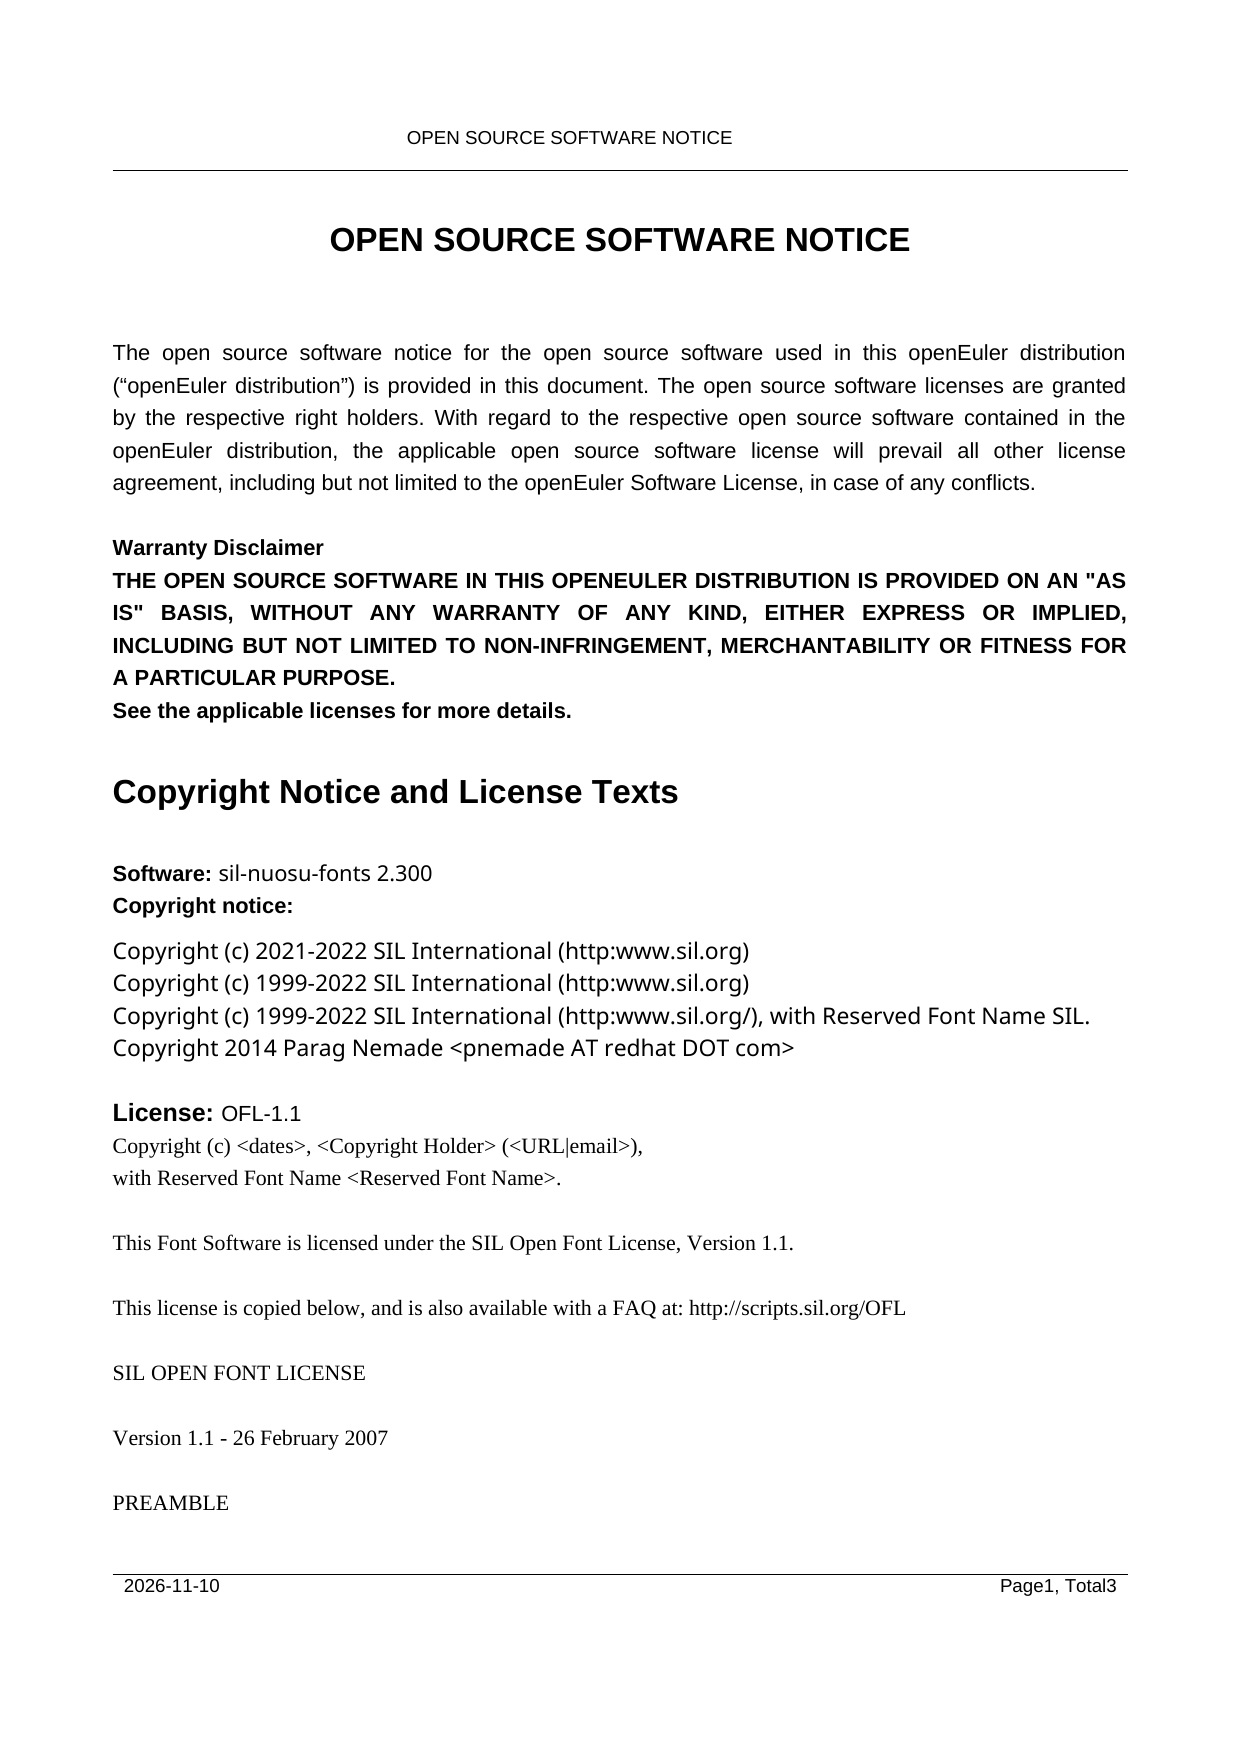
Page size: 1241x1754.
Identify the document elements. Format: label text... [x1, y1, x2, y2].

text Warranty Disclaimer [112, 531, 1128, 564]
text Copyright notice: [112, 889, 1128, 921]
text Copyright Notice and License Texts [112, 759, 1128, 824]
text OPEN SOURCE SOFTWARE NOTICE [112, 206, 1128, 271]
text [112, 1129, 1128, 1519]
text License: OFL-1.1 [112, 1096, 1128, 1129]
title Software: sil-nuosu-fonts 2.300 [112, 856, 1128, 889]
text Copyright (c) 2021-2022 SIL International (http:www.sil.org) Copyright (c) 1999-2022 SIL International (http:www.sil.org) Copyright (c) 1999-2022 SIL International (http:www.sil.org/), with Reserved Font Name SIL. Copyright 2014 Parag Nemade <pnemade AT redhat DOT com> [112, 934, 1128, 1096]
text THE OPEN SOURCE SOFTWARE IN THIS OPENEULER DISTRIBUTION IS PROVIDED ON AN "AS IS" BASIS, WITHOUT ANY WARRANTY OF ANY KIND, EITHER EXPRESS OR IMPLIED, INCLUDING BUT NOT LIMITED TO NON-INFRINGEMENT, MERCHANTABILITY OR FITNESS FOR A PARTICULAR PURPOSE. See the applicable licenses for more details. [112, 564, 1128, 726]
text The open source software notice for the open source software used in this openEuler distribution (“openEuler distribution”) is provided in this document. The open source software licenses are granted by the respective right holders. With regard to the respective open source software contained in the openEuler distribution, the applicable open source software license will prevail all other license agreement, including but not limited to the openEuler Software License, in case of any conflicts. [112, 336, 1128, 499]
